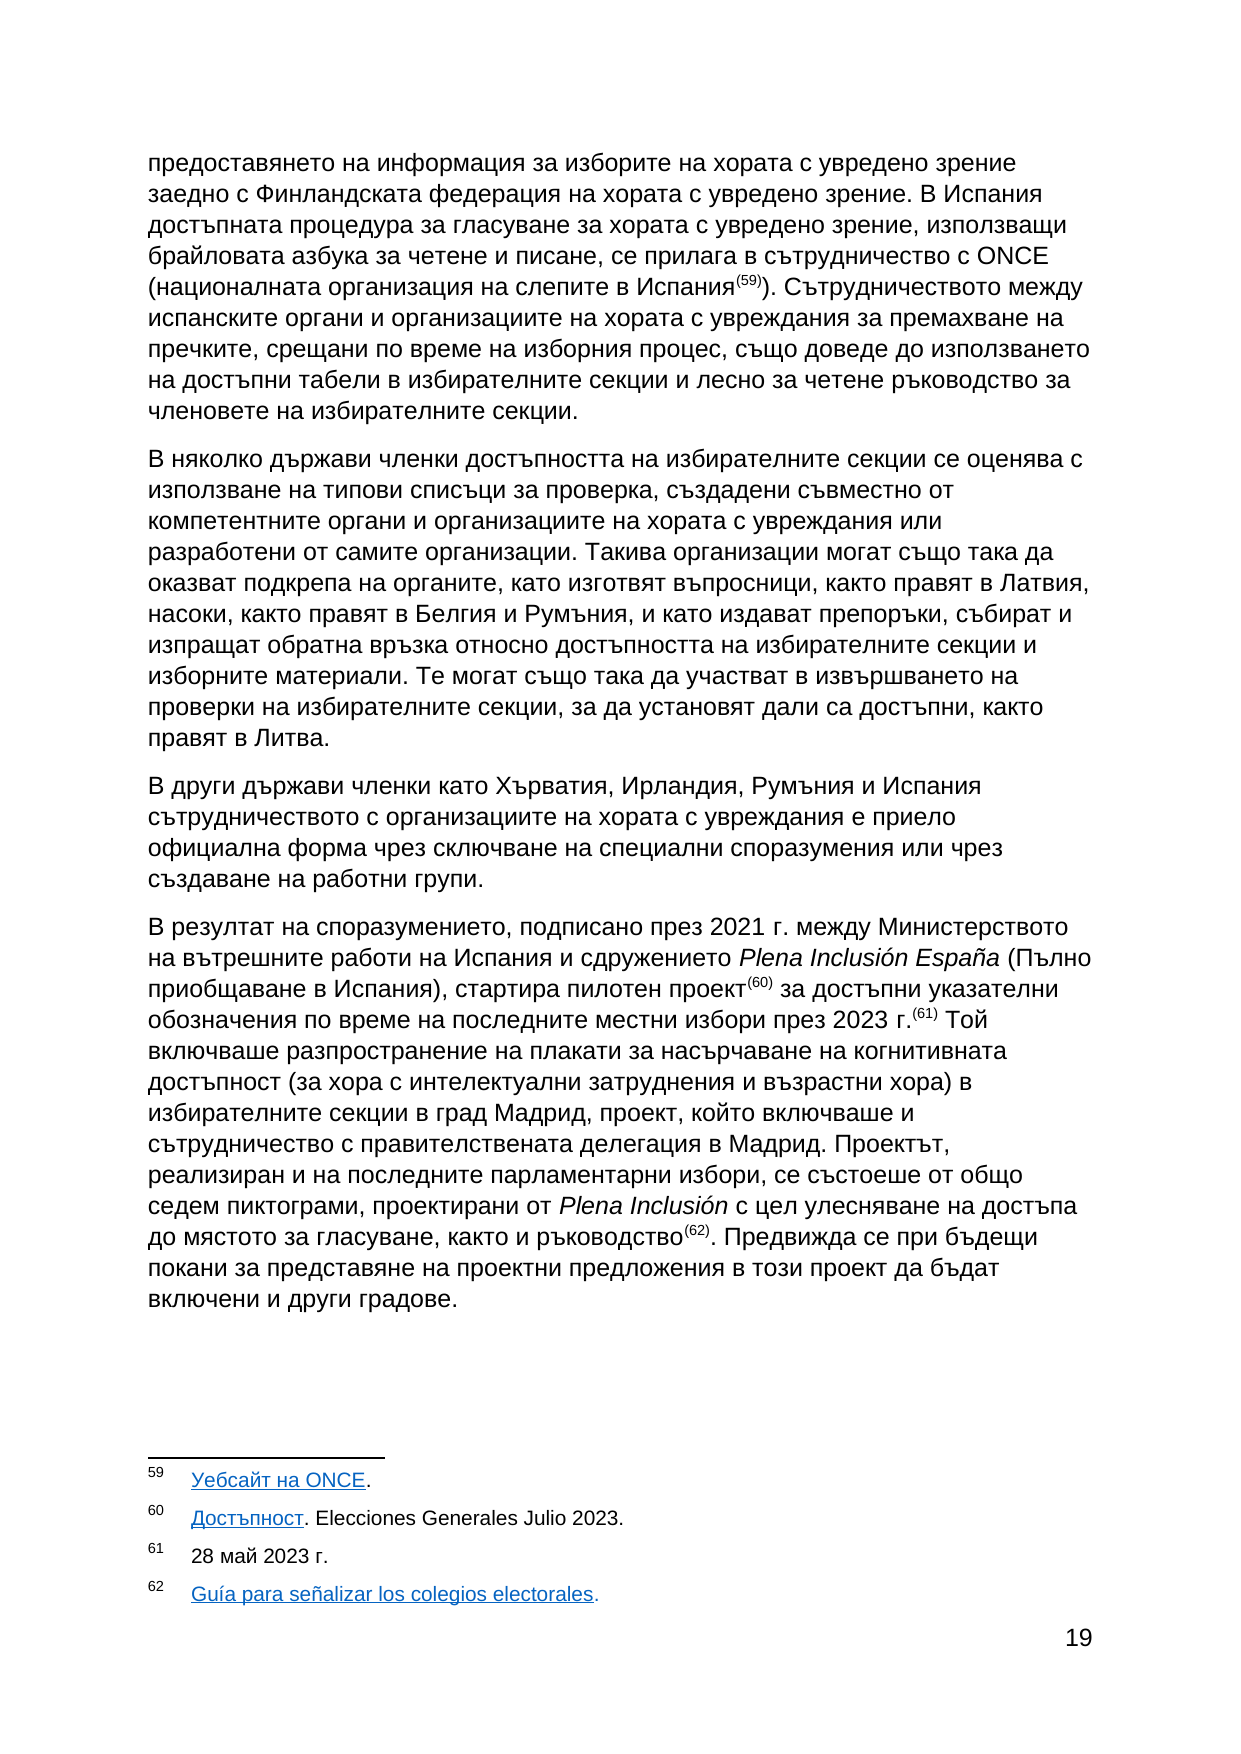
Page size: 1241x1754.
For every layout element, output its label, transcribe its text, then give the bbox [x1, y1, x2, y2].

text В резултат на споразумението, подписано през 2021 г. между Министерството на вътрешните работи на Испания и сдружението Plena Inclusión España (Пълно приобщаване в Испания), стартира пилотен проект() за достъпни указателни обозначения по време на последните местни избори през 2023 г.() Той включваше разпространение на плакати за насърчаване на когнитивната достъпност (за хора с интелектуални затруднения и възрастни хора) в избирателните секции в град Мадрид, проект, който включваше и сътрудничество с правителствената делегация в Мадрид. Проектът, реализиран и на последните парламентарни избори, се състоеше от общо седем пиктограми, проектирани от Plena Inclusión с цел улесняване на достъпа до мястото за гласуване, както и ръководство(). Предвижда се при бъдещи покани за представяне на проектни предложения в този проект да бъдат включени и други градове. [148, 912, 1092, 1313]
text В няколко държави членки достъпността на избирателните секции се оценява с използване на типови списъци за проверка, създадени съвместно от компетентните органи и организациите на хората с увреждания или разработени от самите организации. Такива организации могат също така да оказват подкрепа на органите, като изготвят въпросници, както правят в Латвия, насоки, както правят в Белгия и Румъния, и като издават препоръки, събират и изпращат обратна връзка относно достъпността на избирателните секции и изборните материали. Те могат също така да участват в извършването на проверки на избирателните секции, за да установят дали са достъпни, както правят в Литва. [148, 444, 1092, 752]
text В други държави членки като Хърватия, Ирландия, Румъния и Испания сътрудничеството с организациите на хората с увреждания е приело официална форма чрез сключване на специални споразумения или чрез създаване на работни групи. [148, 771, 1092, 893]
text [148, 148, 1092, 425]
